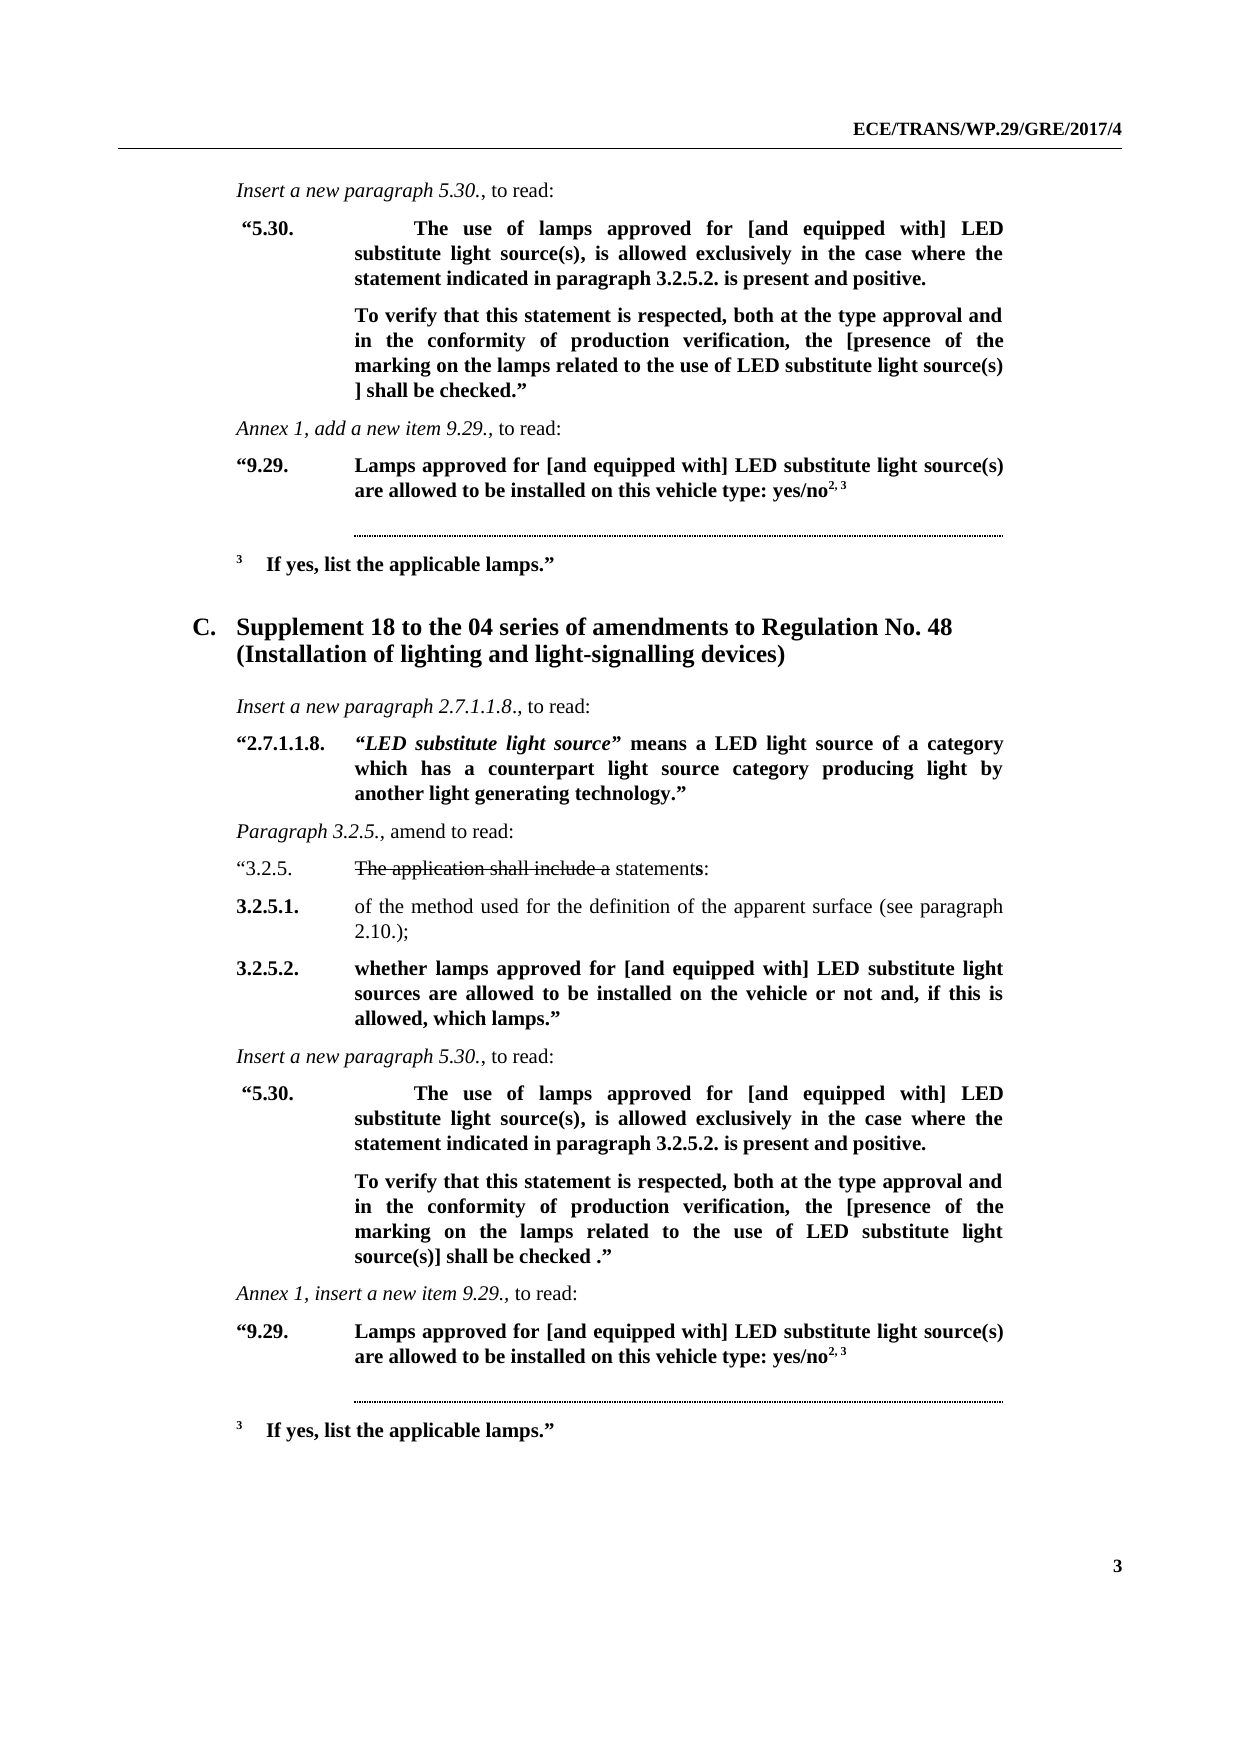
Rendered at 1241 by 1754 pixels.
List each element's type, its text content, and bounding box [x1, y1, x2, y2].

text 3 If yes, list the applicable lamps.” [236, 551, 1004, 576]
list Supplement 18 to the 04 series of amendments to Regulation No. 48 (Installation of lighting and light-signalling devices) [192, 614, 969, 668]
text 3.2.5.1. of the method used for the definition of the apparent surface (see paragraph 2.10.); [236, 893, 1004, 943]
text Annex 1, insert a new item 9.29., to read: [236, 1280, 1043, 1305]
text Insert a new paragraph 5.30., to read: [236, 1043, 1004, 1068]
text Insert a new paragraph 2.7.1.1.8., to read: [236, 693, 1004, 718]
text “2.7.1.1.8. “LED substitute light source” means a LED light source of a category which has a counterpart light source category producing light by another light generating technology.” [236, 730, 1004, 805]
text “9.29. Lamps approved for [and equipped with] LED substitute light source(s) are allowed to be installed on this vehicle type: yes/no2, 3 [236, 1318, 1004, 1368]
text Annex 1, add a new item 9.29., to read: [236, 415, 1043, 440]
text 3.2.5.2. whether lamps approved for [and equipped with] LED substitute light sources are allowed to be installed on the vehicle or not and, if this is allowed, which lamps.” [236, 955, 1004, 1030]
text “9.29. Lamps approved for [and equipped with] LED substitute light source(s) are allowed to be installed on this vehicle type: yes/no2, 3 [236, 452, 1004, 502]
text To verify that this statement is respected, both at the type approval and in the conformity of production verification, the [presence of the marking on the lamps related to the use of LED substitute light source(s)] shall be checked .” [354, 1168, 1004, 1268]
text Insert a new paragraph 5.30., to read: [236, 177, 1004, 202]
text 3 If yes, list the applicable lamps.” [236, 1417, 1004, 1442]
text “5.30. The use of lamps approved for [and equipped with] LED substitute light source(s), is allowed exclusively in the case where the statement indicated in paragraph 3.2.5.2. is present and positive. [236, 1080, 1004, 1155]
text “3.2.5. The application shall include a statements: [236, 855, 1004, 880]
text “5.30. The use of lamps approved for [and equipped with] LED substitute light source(s), is allowed exclusively in the case where the statement indicated in paragraph 3.2.5.2. is present and positive. [236, 215, 1004, 290]
text Paragraph 3.2.5., amend to read: [236, 818, 1004, 843]
text To verify that this statement is respected, both at the type approval and in the conformity of production verification, the [presence of the marking on the lamps related to the use of LED substitute light source(s) ] shall be checked.” [354, 302, 1004, 402]
